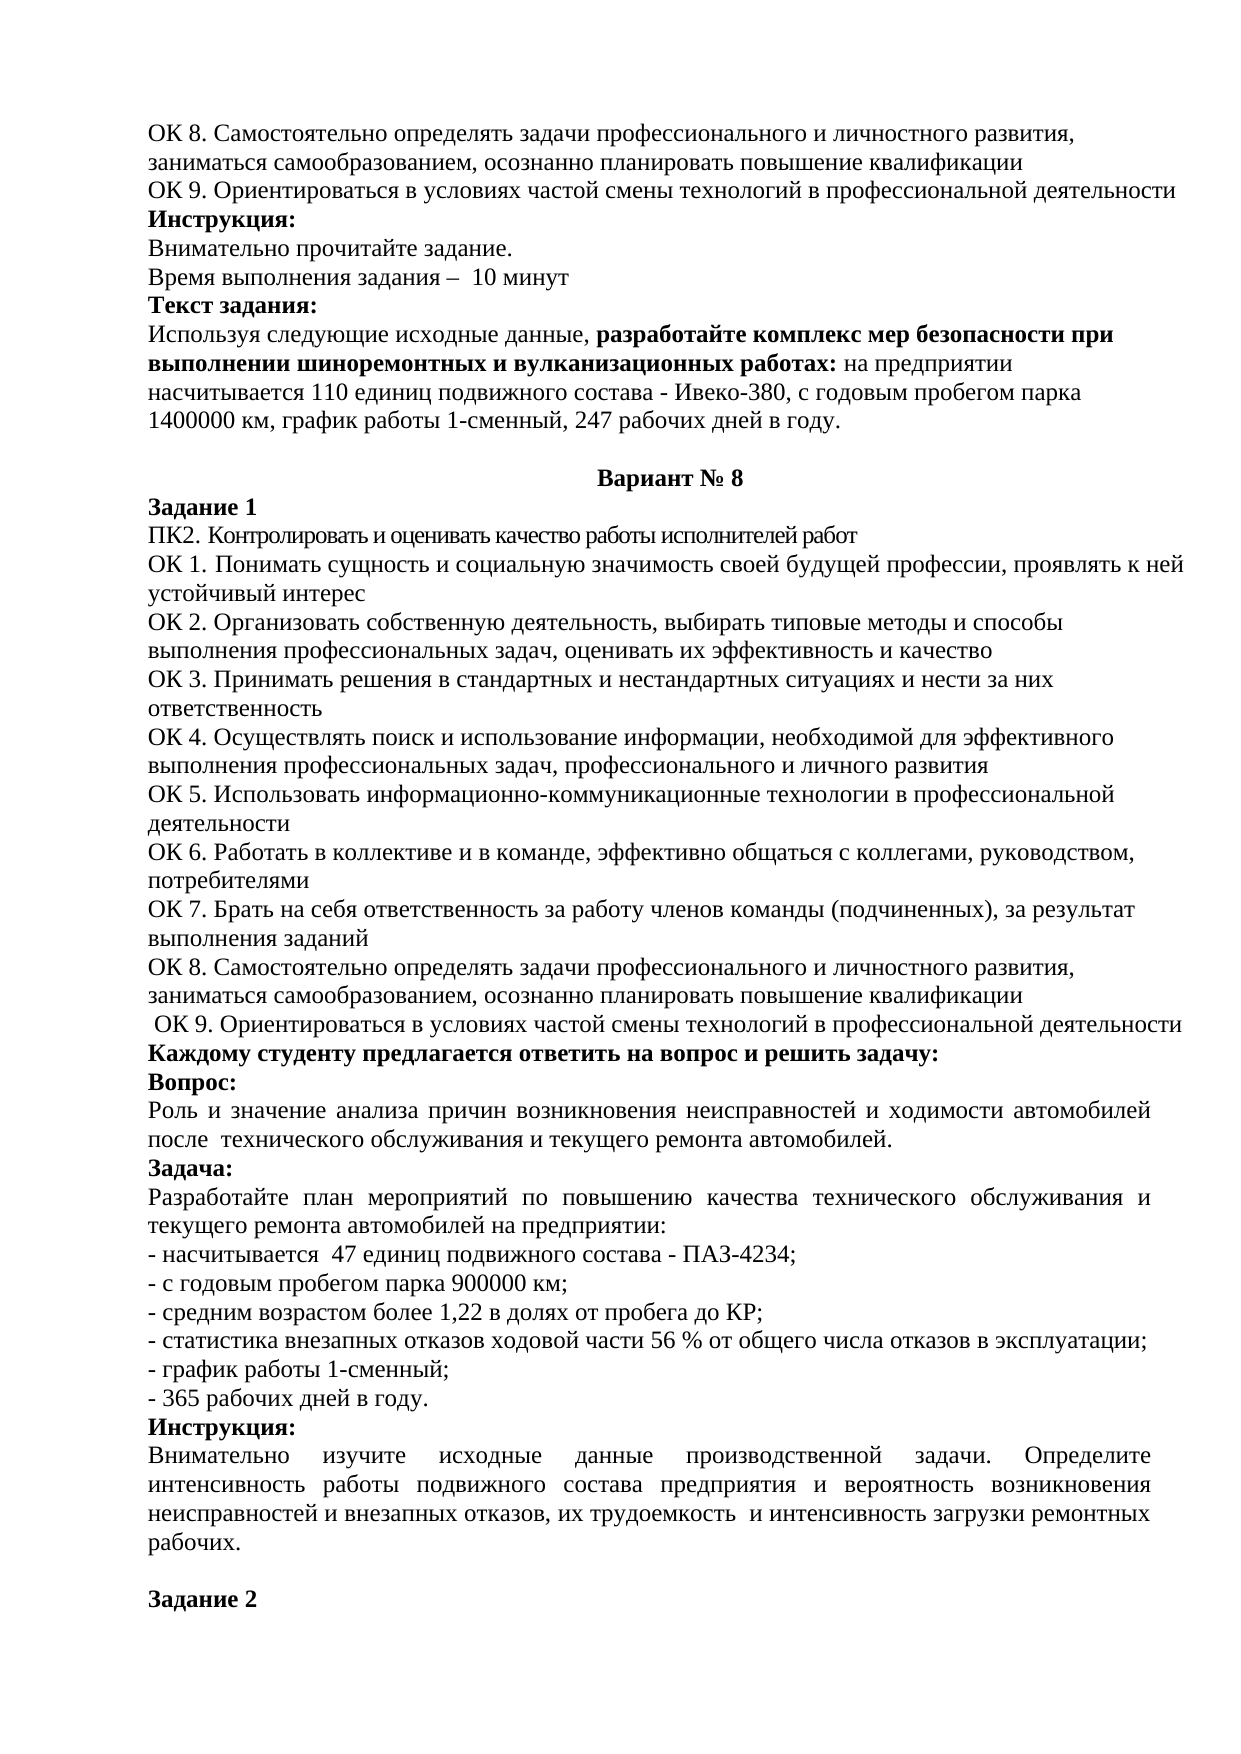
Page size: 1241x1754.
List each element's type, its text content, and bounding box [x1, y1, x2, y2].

text ОК 1. Понимать сущность и социальную значимость своей будущей профессии, проявлять к ней устойчивый интерес [148, 549, 1190, 607]
text Задача: [148, 1153, 1152, 1182]
text ОК 8. Самостоятельно определять задачи профессионального и личностного развития, заниматься самообразованием, осознанно планировать повышение квалификации [148, 118, 1190, 176]
text ОК 6. Работать в коллективе и в команде, эффективно общаться с коллегами, руководством, потребителями [148, 837, 1190, 894]
text - средним возрастом более 1,22 в долях от пробега до КР; [148, 1297, 1152, 1326]
text ПК2. Контролировать и оценивать качество работы исполнителей работ [148, 521, 1152, 549]
text ОК 4. Осуществлять поиск и использование информации, необходимой для эффективного выполнения профессиональных задач, профессионального и личного развития [148, 722, 1190, 779]
text Задание 2 [148, 1584, 1190, 1613]
text Каждому студенту предлагается ответить на вопрос и решить задачу: [148, 1038, 1190, 1067]
text Вопрос: [148, 1067, 1190, 1096]
text Разработайте план мероприятий по повышению качества технического обслуживания и текущего ремонта автомобилей на предприятии: [148, 1182, 1152, 1239]
text Текст задания: [148, 291, 1190, 319]
text ОК 9. Ориентироваться в условиях частой смены технологий в профессиональной деятельности [148, 1009, 1190, 1038]
text Задание 1 [148, 492, 1190, 521]
text - 365 рабочих дней в году. [148, 1383, 1152, 1412]
text ОК 9. Ориентироваться в условиях частой смены технологий в профессиональной деятельности [148, 176, 1190, 204]
text - насчитывается 47 единиц подвижного состава - ПАЗ-4234; [148, 1239, 1152, 1268]
text ОК 7. Брать на себя ответственность за работу членов команды (подчиненных), за результат выполнения заданий [148, 894, 1190, 952]
text - график работы 1-сменный; [148, 1354, 1152, 1383]
text Используя следующие исходные данные, разработайте комплекс мер безопасности при выполнении шиноремонтных и вулканизационных работах: на предприятии насчитывается 110 единиц подвижного состава - Ивеко-380, с годовым пробегом парка 1400000 км, график работы 1-сменный, 247 рабочих дней в году. [148, 319, 1152, 434]
text ОК 5. Использовать информационно-коммуникационные технологии в профессиональной деятельности [148, 779, 1190, 837]
text Внимательно изучите исходные данные производственной задачи. Определите интенсивность работы подвижного состава предприятия и вероятность возникновения неисправностей и внезапных отказов, их трудоемкость и интенсивность загрузки ремонтных рабочих. [148, 1441, 1152, 1556]
text Внимательно прочитайте задание. [148, 233, 1190, 262]
text Время выполнения задания – 10 минут [148, 262, 1190, 291]
text Роль и значение анализа причин возникновения неисправностей и ходимости автомобилей после технического обслуживания и текущего ремонта автомобилей. [148, 1096, 1152, 1153]
text Инструкция: [148, 1412, 1190, 1441]
text - с годовым пробегом парка 900000 км; [148, 1268, 1152, 1297]
text ОК 2. Организовать собственную деятельность, выбирать типовые методы и способы выполнения профессиональных задач, оценивать их эффективность и качество [148, 607, 1190, 664]
text Вариант № 8 [91, 463, 1190, 492]
text ОК 8. Самостоятельно определять задачи профессионального и личностного развития, заниматься самообразованием, осознанно планировать повышение квалификации [148, 952, 1190, 1009]
text ОК 3. Принимать решения в стандартных и нестандартных ситуациях и нести за них ответственность [148, 664, 1190, 722]
text Инструкция: [148, 204, 1190, 233]
text - статистика внезапных отказов ходовой части 56 % от общего числа отказов в эксплуатации; [148, 1326, 1152, 1354]
